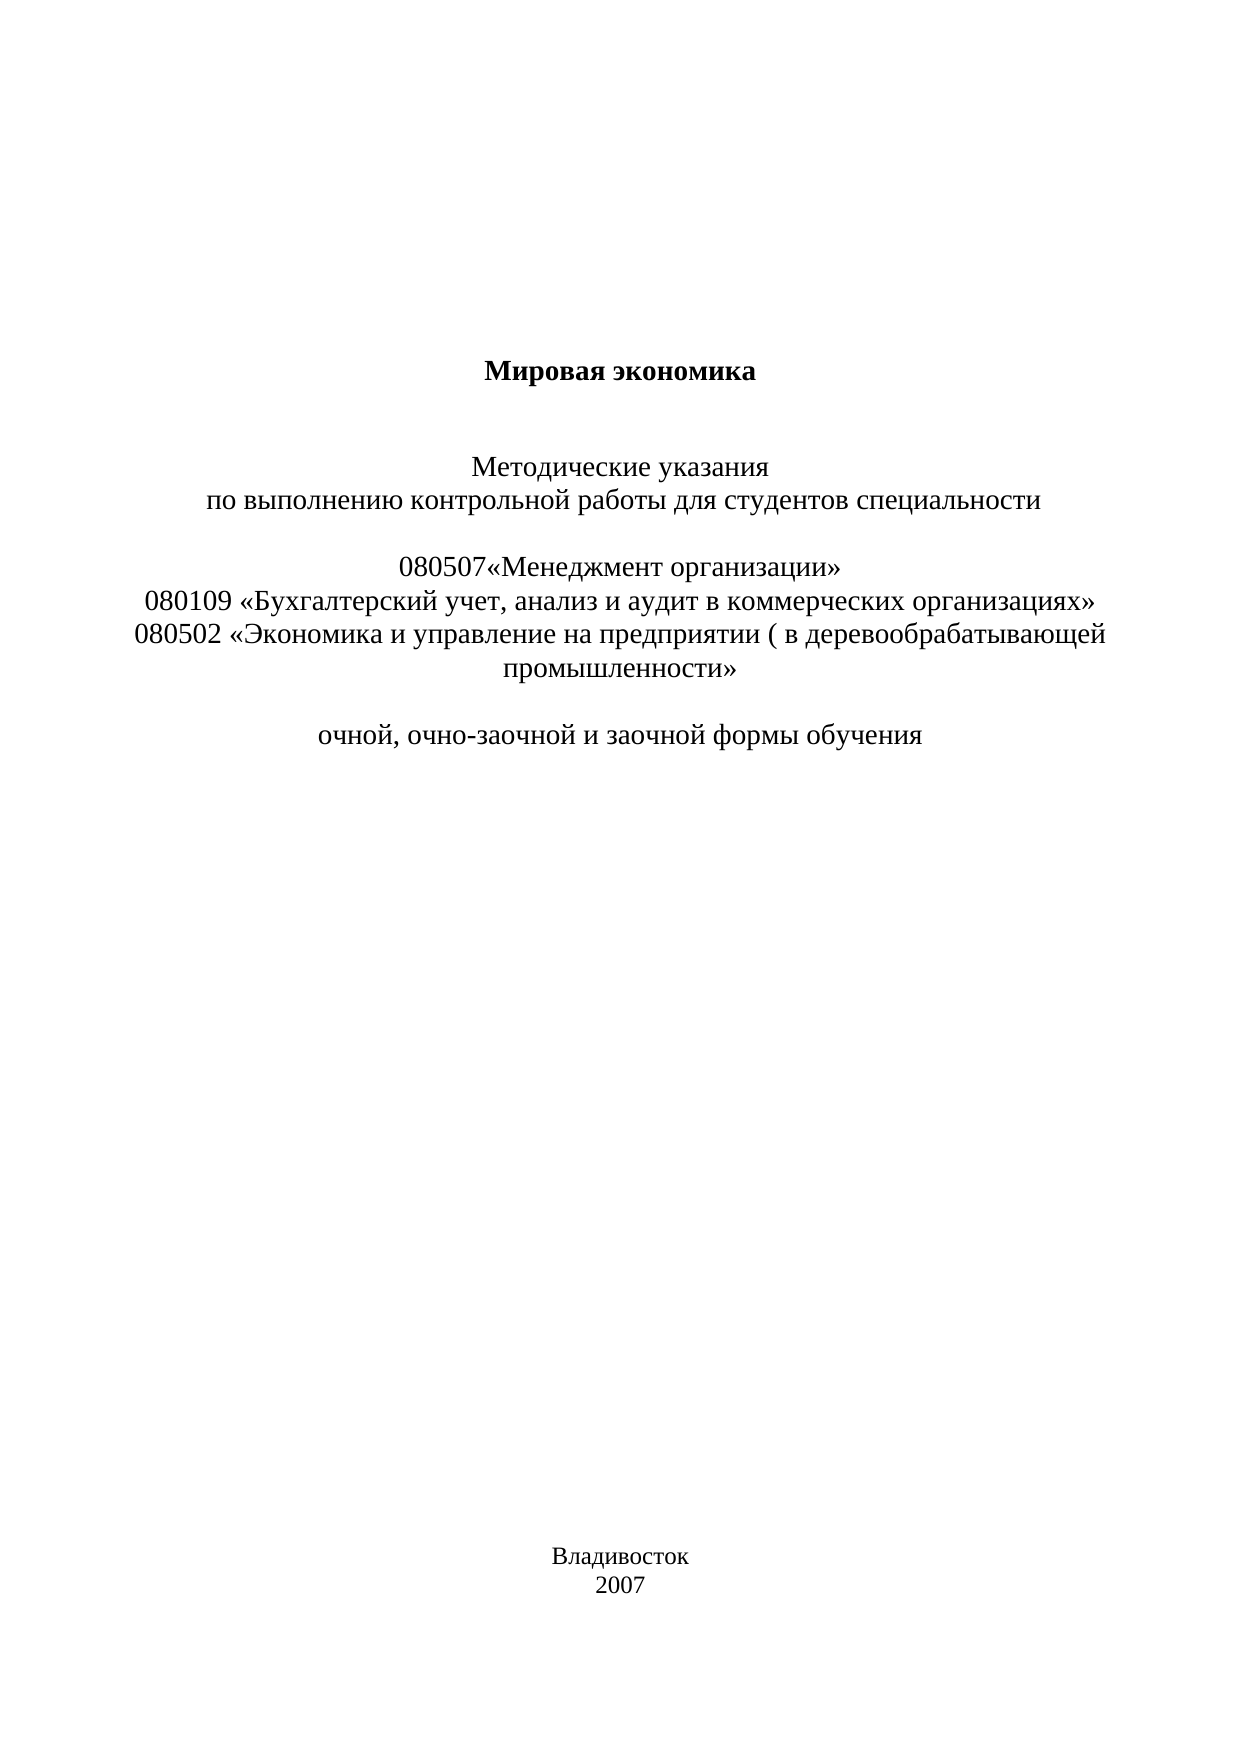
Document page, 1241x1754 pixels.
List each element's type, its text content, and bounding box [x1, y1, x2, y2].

text Владивосток [118, 1541, 1122, 1570]
text 080109 «Бухгалтерский учет, анализ и аудит в коммерческих организациях» [118, 583, 1122, 616]
text 080502 «Экономика и управление на предприятии ( в деревообрабатывающей промышленности» [118, 616, 1122, 683]
text Методические указания [118, 449, 1122, 482]
text по выполнению контрольной работы для студентов специальности [118, 482, 1122, 516]
text очной, очно-заочной и заочной формы обучения [118, 717, 1122, 751]
text 2007 [118, 1570, 1122, 1599]
text 080507«Менеджмент организации» [118, 549, 1122, 583]
text Мировая экономика [118, 353, 1122, 386]
